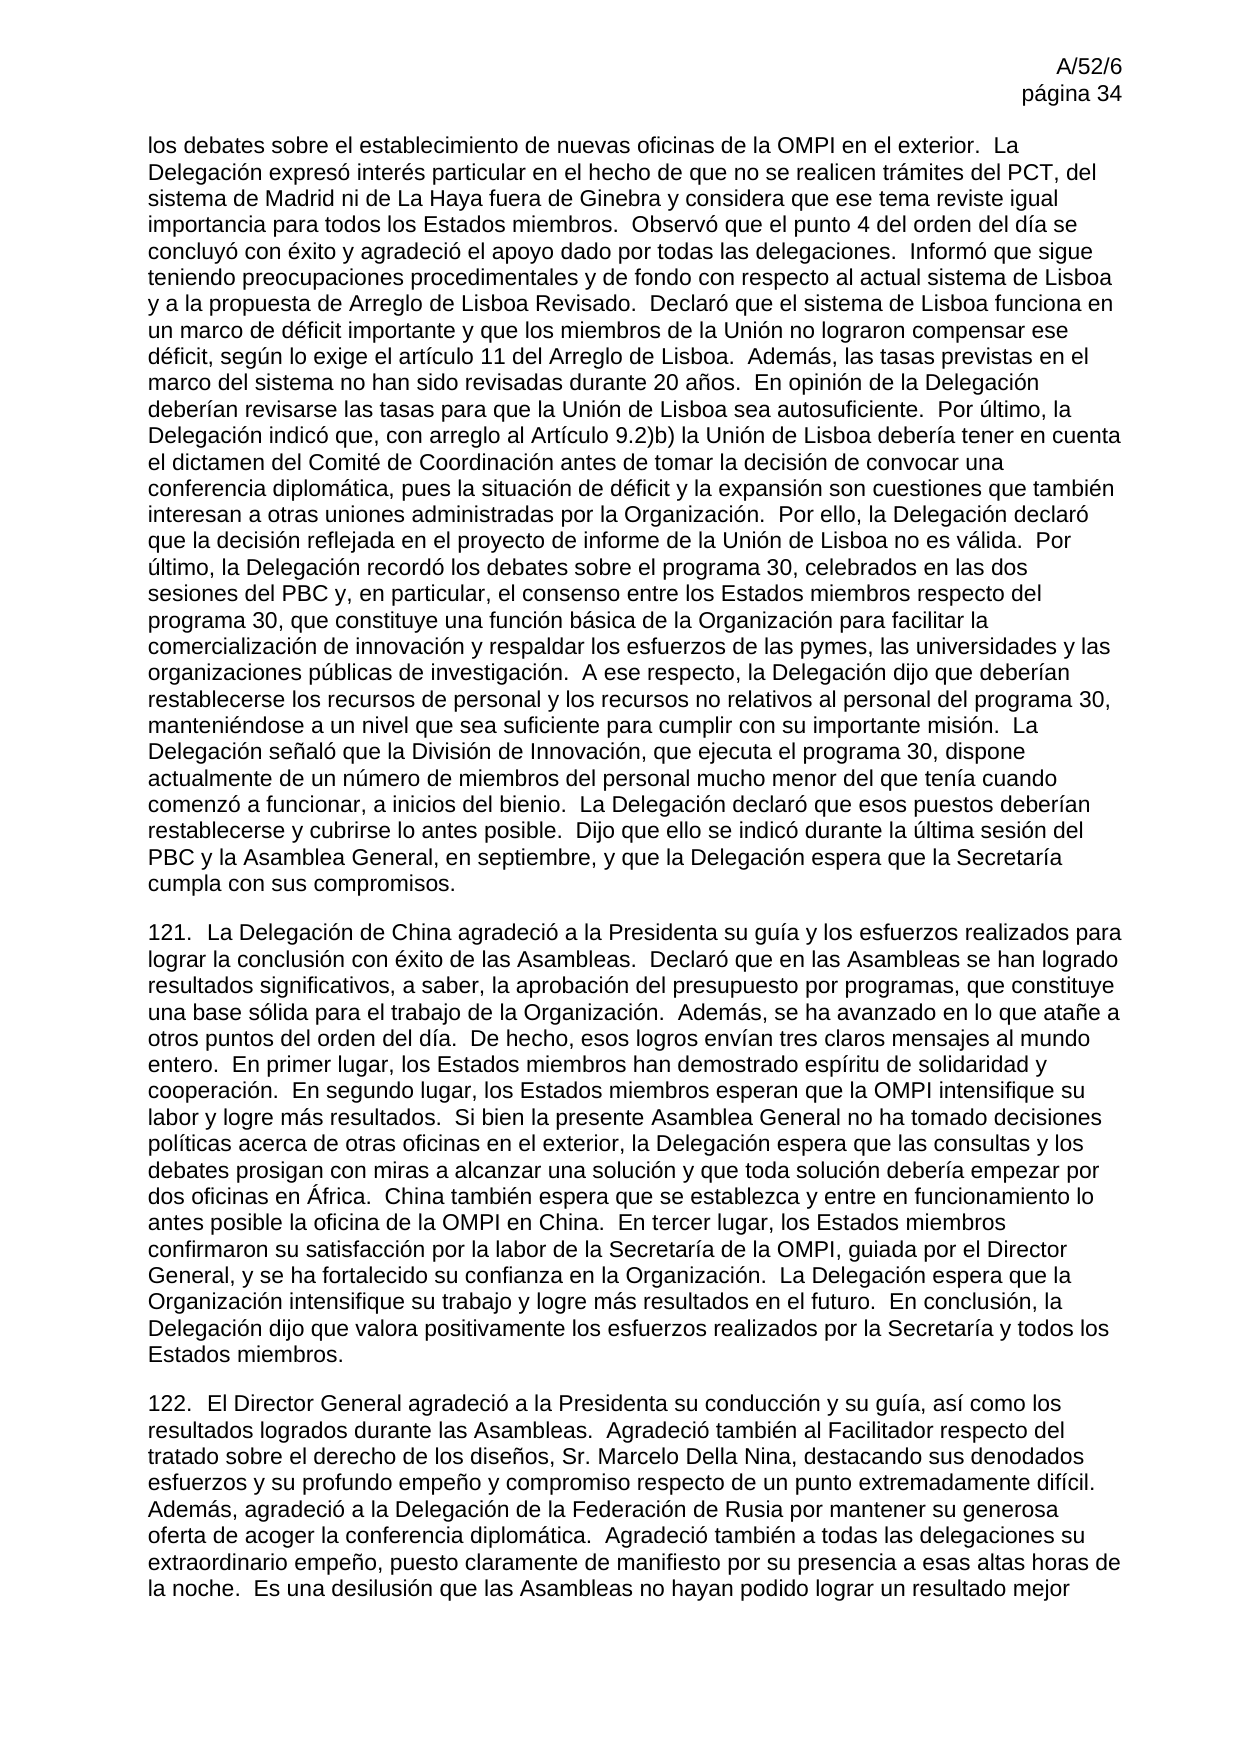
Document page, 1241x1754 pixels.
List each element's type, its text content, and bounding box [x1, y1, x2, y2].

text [148, 1390, 1122, 1601]
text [148, 132, 1122, 896]
text La Delegación de China agradeció a la Presidenta su guía y los esfuerzos realizados para lograr la conclusión con éxito de las Asambleas. Declaró que en las Asambleas se han logrado resultados significativos, a saber, la aprobación del presupuesto por programas, que constituye una base sólida para el trabajo de la Organización. Además, se ha avanzado en lo que atañe a otros puntos del orden del día. De hecho, esos logros envían tres claros mensajes al mundo entero. En primer lugar, los Estados miembros han demostrado espíritu de solidaridad y cooperación. En segundo lugar, los Estados miembros esperan que la OMPI intensifique su labor y logre más resultados. Si bien la presente Asamblea General no ha tomado decisiones políticas acerca de otras oficinas en el exterior, la Delegación espera que las consultas y los debates prosigan con miras a alcanzar una solución y que toda solución debería empezar por dos oficinas en África. China también espera que se establezca y entre en funcionamiento lo antes posible la oficina de la OMPI en China. En tercer lugar, los Estados miembros confirmaron su satisfacción por la labor de la Secretaría de la OMPI, guiada por el Director General, y se ha fortalecido su confianza en la Organización. La Delegación espera que la Organización intensifique su trabajo y logre más resultados en el futuro. En conclusión, la Delegación dijo que valora positivamente los esfuerzos realizados por la Secretaría y todos los Estados miembros. [148, 919, 1122, 1367]
